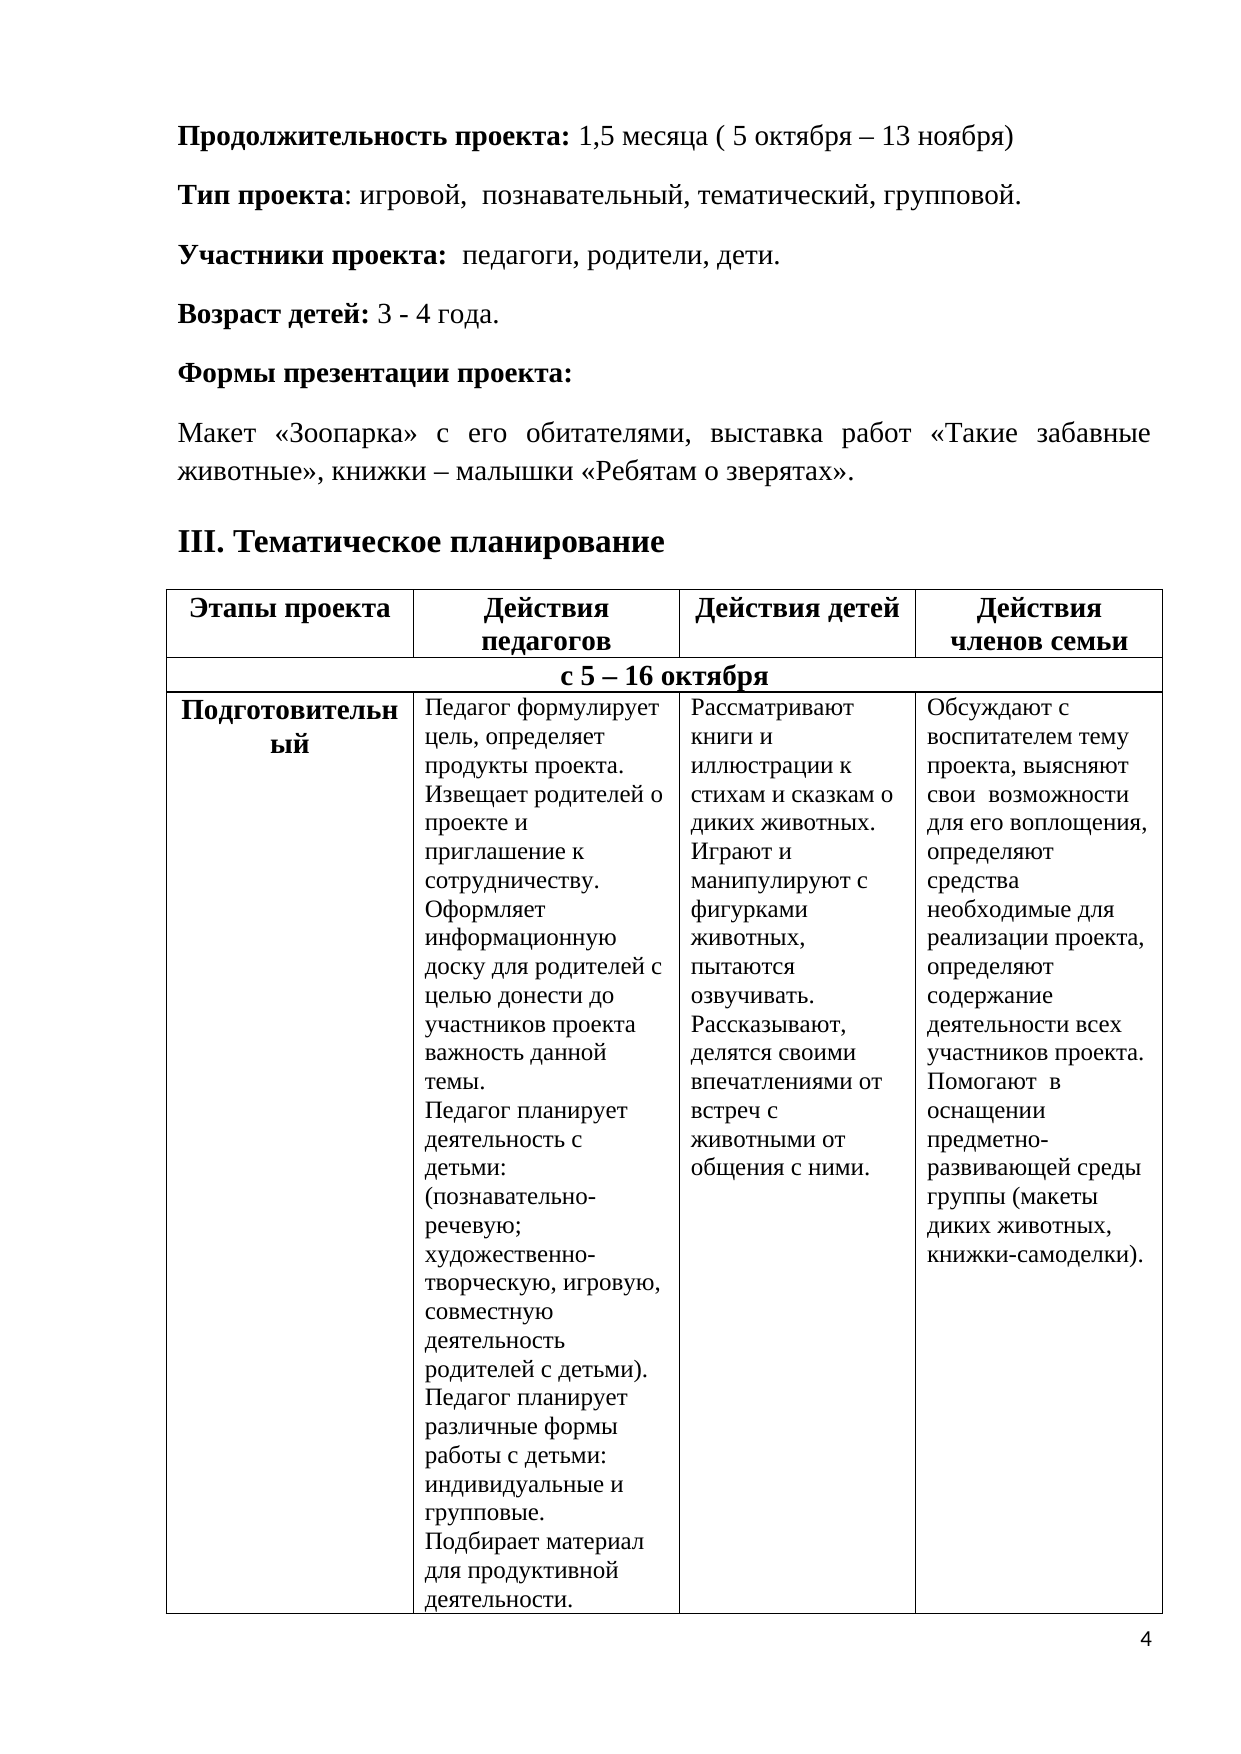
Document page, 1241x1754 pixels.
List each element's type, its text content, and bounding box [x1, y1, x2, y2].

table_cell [680, 693, 915, 1612]
table_header Действия детей [680, 590, 915, 657]
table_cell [916, 693, 1162, 1612]
table_header Действия членов семьи [916, 590, 1162, 657]
text Продолжительность проекта: 1,5 месяца ( 5 октября – 13 ноября) [177, 118, 1152, 152]
text Тип проекта: игровой, познавательный, тематический, групповой. [177, 177, 1152, 211]
table_cell Подготовительный [167, 693, 413, 1612]
table_cell с 5 – 16 октября [167, 658, 1162, 691]
table_header Действия педагогов [414, 590, 679, 657]
subtitle III. Тематическое планирование [177, 521, 1152, 559]
text Формы презентации проекта: [177, 356, 1152, 389]
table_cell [414, 693, 679, 1612]
table_header Этапы проекта [167, 590, 413, 657]
text Макет «Зоопарка» с его обитателями, выставка работ «Такие забавные животные», книжки – малышки «Ребятам о зверятах». [177, 415, 1152, 487]
text Участники проекта: педагоги, родители, дети. [177, 237, 1152, 270]
text Возраст детей: 3 - 4 года. [177, 296, 1152, 330]
